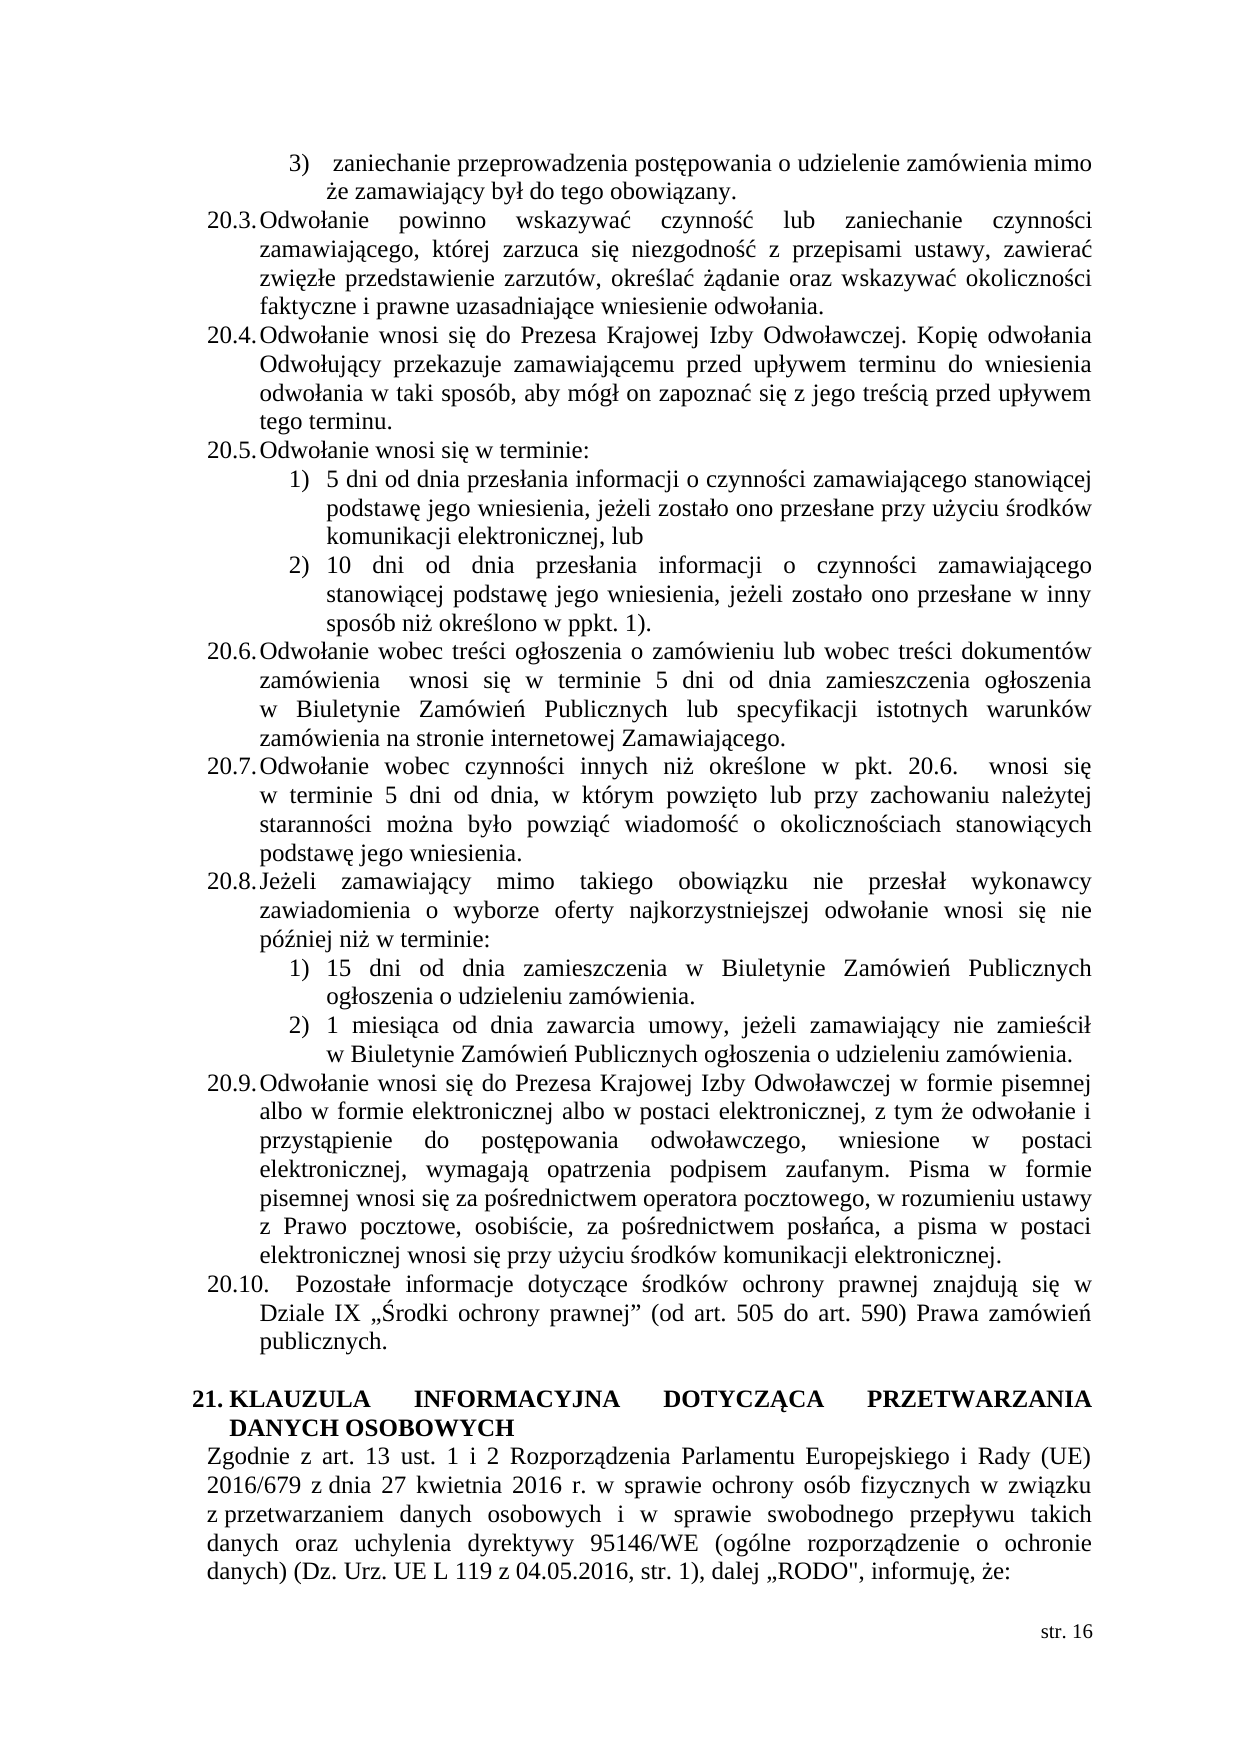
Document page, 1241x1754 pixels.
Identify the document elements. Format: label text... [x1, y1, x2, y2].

list Odwołanie wnosi się do Prezesa Krajowej Izby Odwoławczej w formie pisemnej albo w formie elektronicznej albo w postaci elektronicznej, z tym że odwołanie i przystąpienie do postępowania odwoławczego, wniesione w postaci elektronicznej, wymagają opatrzenia podpisem zaufanym. Pisma w formie pisemnej wnosi się za pośrednictwem operatora pocztowego, w rozumieniu ustawy z Prawo pocztowe, osobiście, za pośrednictwem posłańca, a pisma w postaci elektronicznej wnosi się przy użyciu środków komunikacji elektronicznej. [207, 1068, 1093, 1269]
list Odwołanie powinno wskazywać czynność lub zaniechanie czynności zamawiającego, której zarzuca się niezgodność z przepisami ustawy, zawierać zwięzłe przedstawienie zarzutów, określać żądanie oraz wskazywać okoliczności faktyczne i prawne uzasadniające wniesienie odwołania. [207, 205, 1093, 320]
list zaniechanie przeprowadzenia postępowania o udzielenie zamówienia mimo że zamawiający był do tego obowiązany. [289, 148, 1093, 205]
text KLAUZULA INFORMACYJNA DOTYCZĄCA PRZETWARZANIA DANYCH OSOBOWYCH [192, 1384, 1093, 1441]
list 10 dni od dnia przesłania informacji o czynności zamawiającego stanowiącej podstawę jego wniesienia, jeżeli zostało ono przesłane w inny sposób niż określono w ppkt. 1). [289, 550, 1093, 636]
list Odwołanie wnosi się w terminie: [207, 435, 1093, 464]
list Odwołanie wobec treści ogłoszenia o zamówieniu lub wobec treści dokumentów zamówienia wnosi się w terminie 5 dni od dnia zamieszczenia ogłoszenia w Biuletynie Zamówień Publicznych lub specyfikacji istotnych warunków zamówienia na stronie internetowej Zamawiającego. [207, 636, 1093, 751]
text Zgodnie z art. 13 ust. 1 i 2 Rozporządzenia Parlamentu Europejskiego i Rady (UE) 2016/679 z dnia 27 kwietnia 2016 r. w sprawie ochrony osób fizycznych w związku z przetwarzaniem danych osobowych i w sprawie swobodnego przepływu takich danych oraz uchylenia dyrektywy 95146/WE (ogólne rozporządzenie o ochronie danych) (Dz. Urz. UE L 119 z 04.05.2016, str. 1), dalej „RODO", informuję, że: [207, 1441, 1093, 1585]
list 15 dni od dnia zamieszczenia w Biuletynie Zamówień Publicznych ogłoszenia o udzieleniu zamówienia. [289, 953, 1093, 1010]
list Odwołanie wnosi się do Prezesa Krajowej Izby Odwoławczej. Kopię odwołania Odwołujący przekazuje zamawiającemu przed upływem terminu do wniesienia odwołania w taki sposób, aby mógł on zapoznać się z jego treścią przed upływem tego terminu. [207, 320, 1093, 435]
list Pozostałe informacje dotyczące środków ochrony prawnej znajdują się w Dziale IX „Środki ochrony prawnej” (od art. 505 do art. 590) Prawa zamówień publicznych. [207, 1269, 1093, 1355]
list 5 dni od dnia przesłania informacji o czynności zamawiającego stanowiącej podstawę jego wniesienia, jeżeli zostało ono przesłane przy użyciu środków komunikacji elektronicznej, lub [289, 464, 1093, 550]
list Jeżeli zamawiający mimo takiego obowiązku nie przesłał wykonawcy zawiadomienia o wyborze oferty najkorzystniejszej odwołanie wnosi się nie później niż w terminie: [207, 866, 1093, 953]
list 1 miesiąca od dnia zawarcia umowy, jeżeli zamawiający nie zamieścił w Biuletynie Zamówień Publicznych ogłoszenia o udzieleniu zamówienia. [289, 1010, 1093, 1068]
list Odwołanie wobec czynności innych niż określone w pkt. 20.6. wnosi się w terminie 5 dni od dnia, w którym powzięto lub przy zachowaniu należytej staranności można było powziąć wiadomość o okolicznościach stanowiących podstawę jego wniesienia. [207, 751, 1093, 866]
